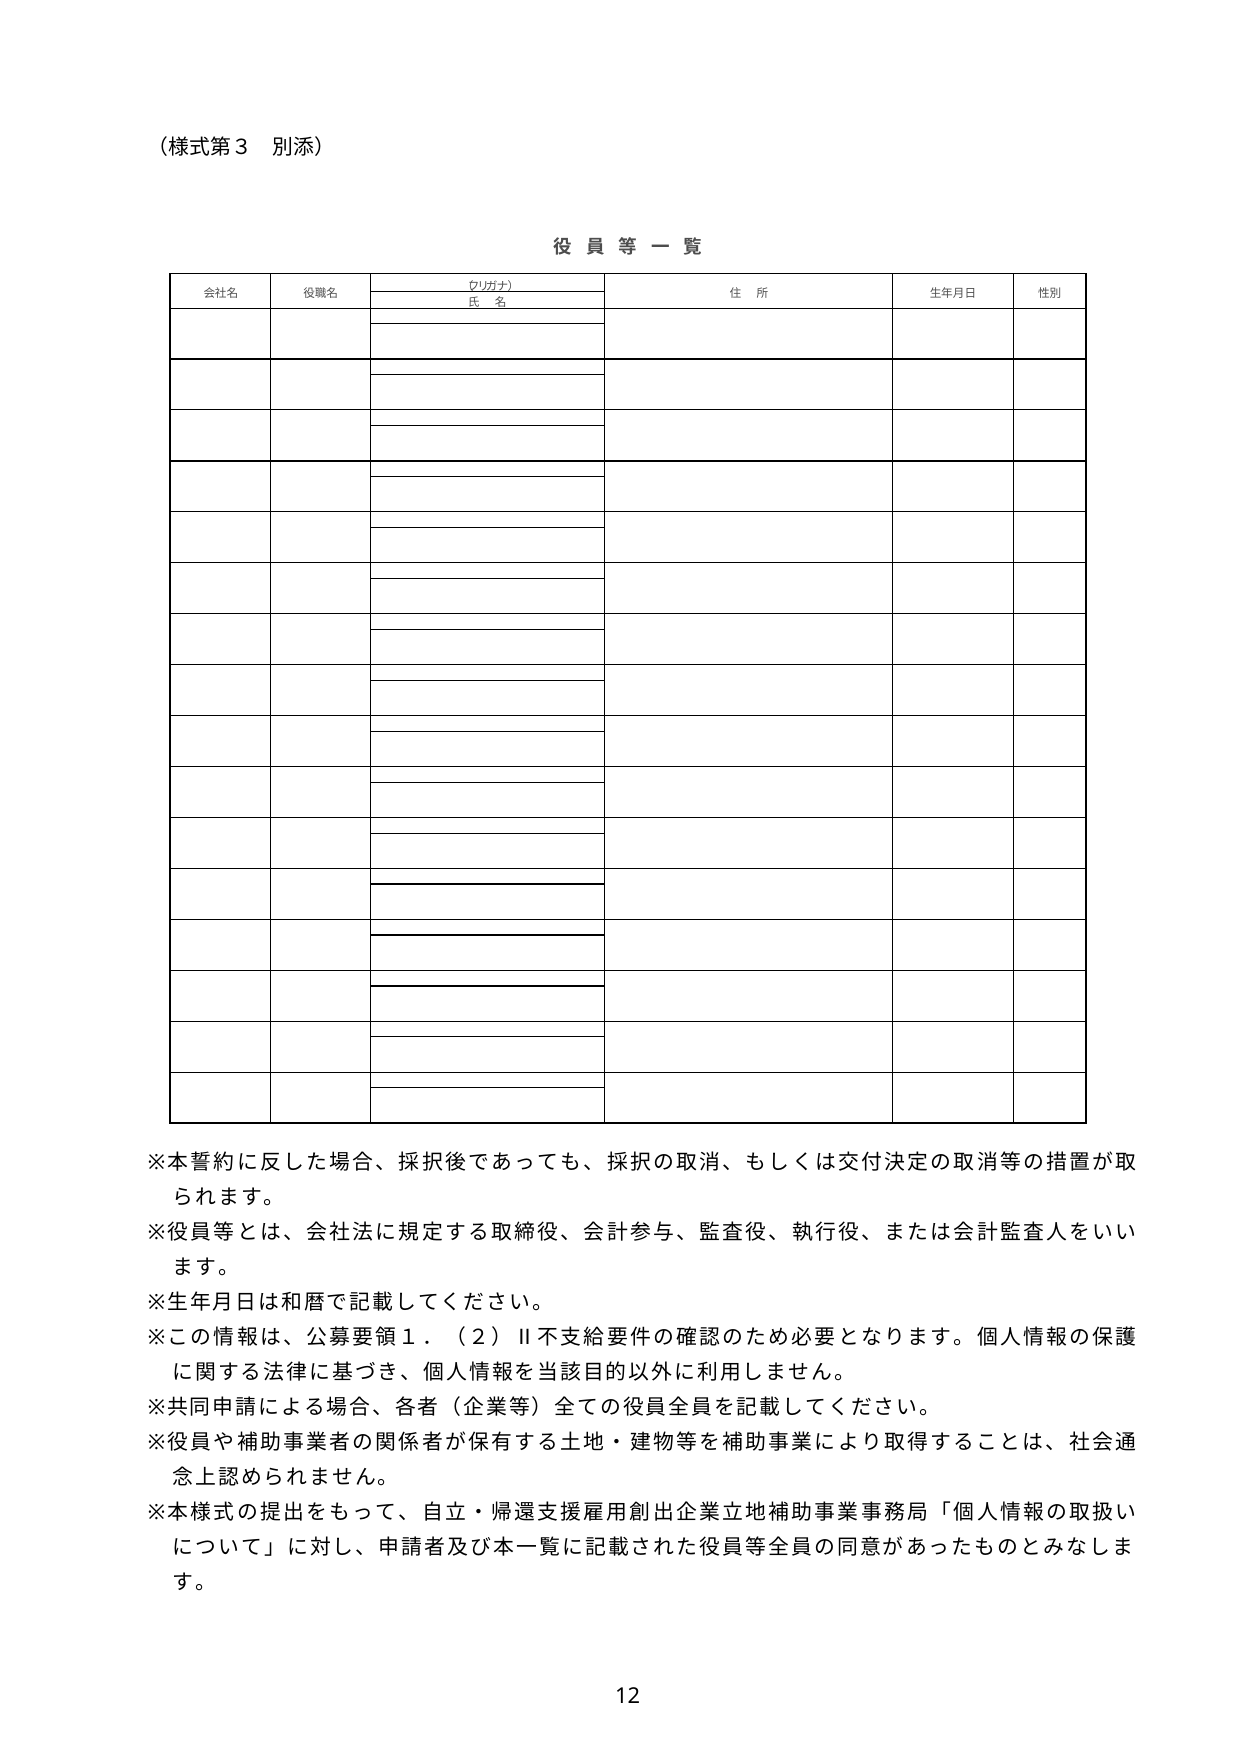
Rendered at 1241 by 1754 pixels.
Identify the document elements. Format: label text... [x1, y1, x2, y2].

text （様式第３ 別添） [148, 128, 1107, 163]
text ※役員等とは、会社法に規定する取締役、会計参与、監査役、執行役、または会計監査人をいいます。 [148, 1213, 1137, 1283]
text ※本様式の提出をもって、自立・帰還支援雇用創出企業立地補助事業事務局「個人情報の取扱いについて」に対し、申請者及び本一覧に記載された役員等全員の同意があったものとみなします。 [148, 1493, 1137, 1598]
text ※共同申請による場合、各者（企業等）全ての役員全員を記載してください。 [148, 1388, 1107, 1423]
text ※役員や補助事業者の関係者が保有する土地・建物等を補助事業により取得することは、社会通念上認められません。 [148, 1423, 1137, 1493]
text ※本誓約に反した場合、採択後であっても、採択の取消、もしくは交付決定の取消等の措置が取られます。 [148, 1143, 1137, 1213]
text ※生年月日は和暦で記載してください。 [148, 1283, 1137, 1318]
text ※この情報は、公募要領１．（２）Ⅱ不支給要件の確認のため必要となります。個人情報の保護に関する法律に基づき、個人情報を当該目的以外に利用しません。 [148, 1318, 1137, 1388]
